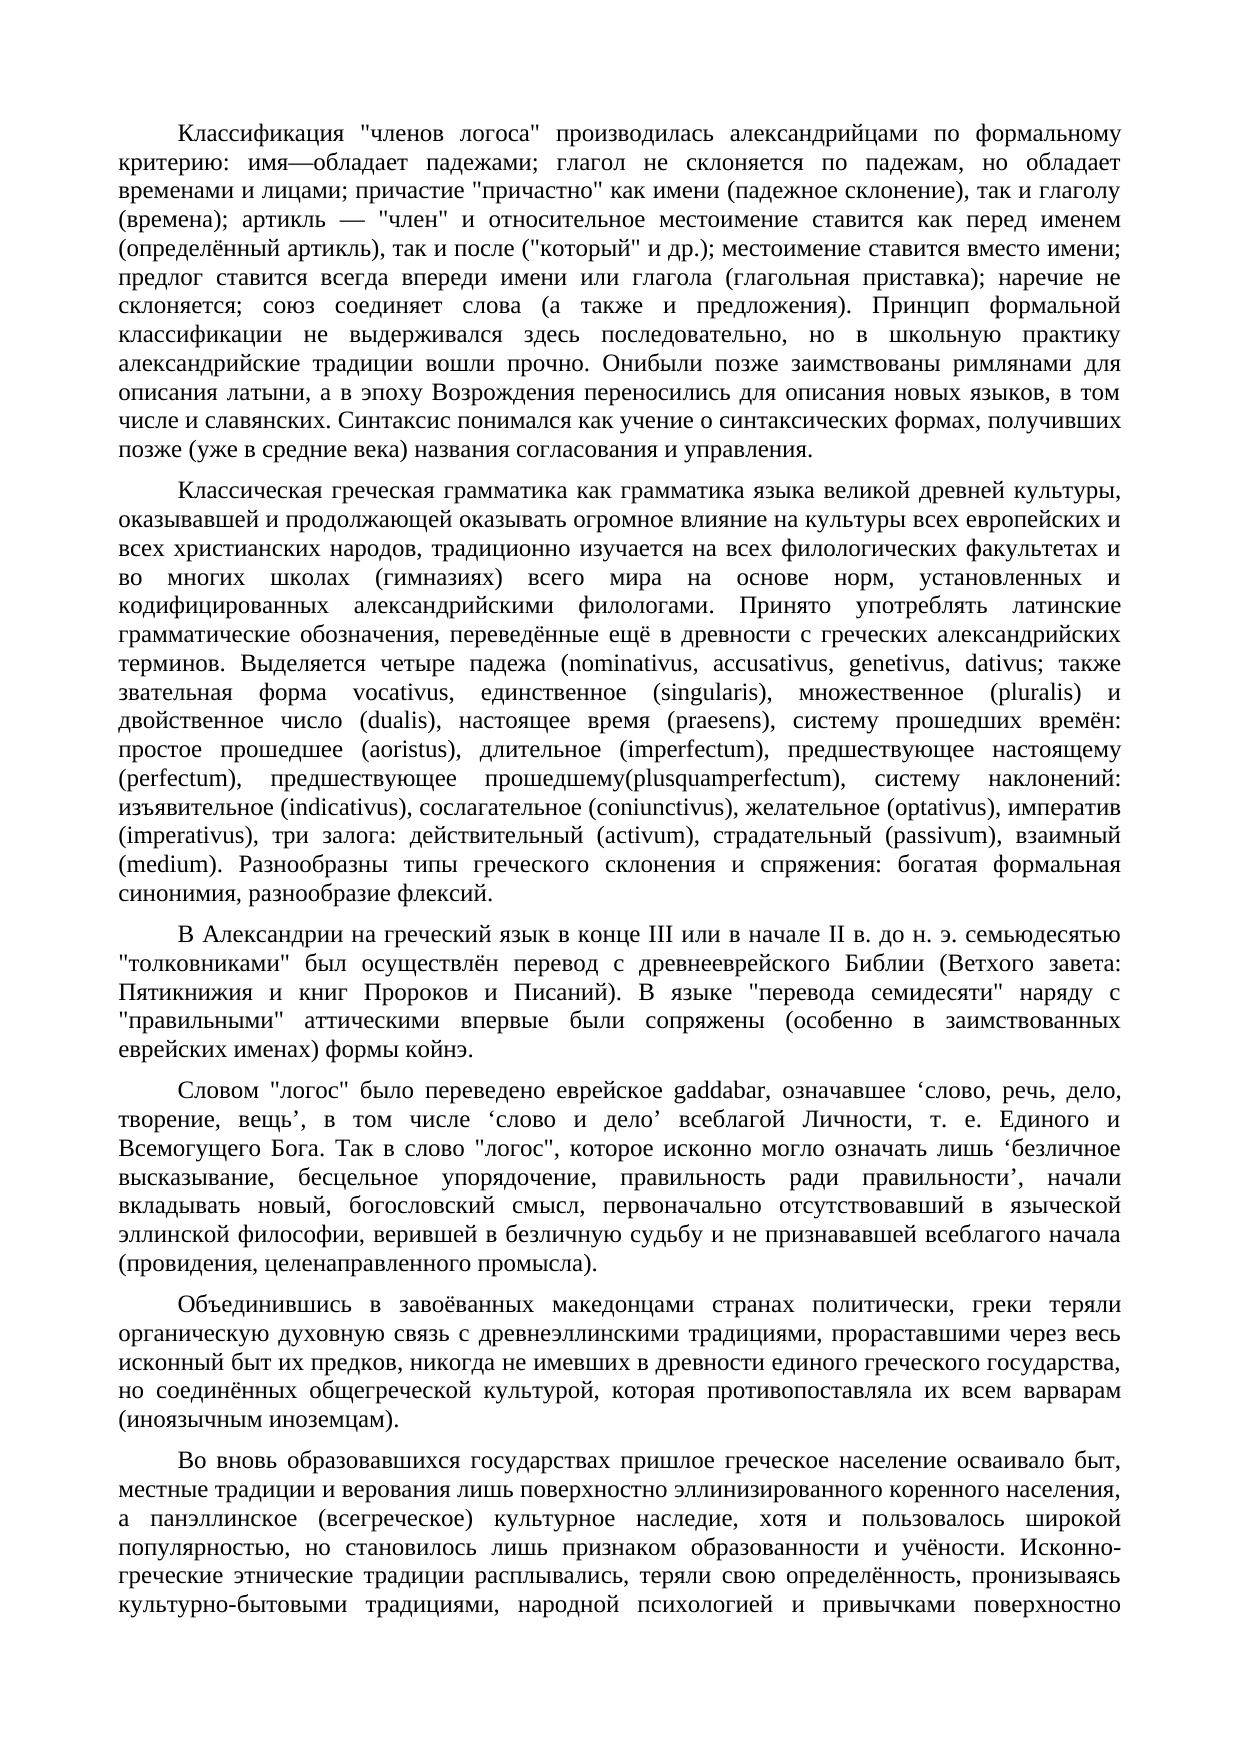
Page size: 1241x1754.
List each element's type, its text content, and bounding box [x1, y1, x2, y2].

text Словом "логос" было переведено еврейское gaddabar, означавшее ‘слово, речь, дело, творение, вещь’, в том числе ‘слово и дело’ всеблагой Личности, т. е. Единого и Всемогущего Бога. Так в слово "логос", которое исконно могло означать лишь ‘безличное высказывание, бесцельное упорядочение, правильность ради правильности’, начали вкладывать новый, богословский смысл, первоначально отсутствовавший в языческой эллинской философии, верившей в безличную судьбу и не признававшей всеблагого начала (провидения, целенаправленного промысла). [118, 1076, 1122, 1277]
text Классификация "членов логоса" производилась александрийцами по формальному критерию: имя—обладает падежами; глагол не склоняется по падежам, но обладает временами и лицами; причастие "причастно" как имени (падежное склонение), так и глаголу (времена); артикль — "член" и относительное местоимение ставится как перед именем (определённый артикль), так и после ("который" и др.); местоимение ставится вместо имени; предлог ставится всегда впереди имени или глагола (глагольная приставка); наречие не склоняется; союз соединяет слова (а также и предложения). Принцип формальной классификации не выдерживался здесь последовательно, но в школьную практику александрийские традиции вошли прочно. Онибыли позже заимствованы римлянами для описания латыни, а в эпоху Возрождения переносились для описания новых языков, в том числе и славянских. Синтаксис понимался как учение о синтаксических формах, получивших позже (уже в средние века) названия согласования и управления. [118, 118, 1122, 463]
text Объединившись в завоёванных македонцами странах политически, греки теряли органическую духовную связь с древнеэллинскими традициями, прораставшими через весь исконный быт их предков, никогда не имевших в древности единого греческого государства, но соединённых общегреческой культурой, которая противопоставляла их всем варварам (иноязычным иноземцам). [118, 1289, 1122, 1433]
text В Александрии на греческий язык в конце III или в начале II в. до н. э. семьюдесятью "толковниками" был осуществлён перевод с древнееврейского Библии (Ветхого завета: Пятикнижия и книг Пророков и Писаний). В языке "перевода семидесяти" наряду с "правильными" аттическими впервые были сопряжены (особенно в заимствованных еврейских именах) формы койнэ. [118, 919, 1122, 1063]
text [118, 1446, 1122, 1618]
text Классическая греческая грамматика как грамматика языка великой древней культуры, оказывавшей и продолжающей оказывать огромное влияние на культуры всех европейских и всех христианских народов, традиционно изучается на всех филологических факультетах и во многих школах (гимназиях) всего мира на основе норм, установленных и кодифицированных александрийскими филологами. Принято употреблять латинские грамматические обозначения, переведённые ещё в древности с греческих александрийских терминов. Выделяется четыре падежа (nominativus, accusativus, genetivus, dativus; также звательная форма vocativus, единственное (singularis), множественное (pluralis) и двойственное число (dualis), настоящее время (praesens), систему прошедших времён: простое прошедшее (aoristus), длительное (imperfectum), предшествующее настоящему (perfectum), предшествующее прошедшему(plusquamperfectum), систему наклонений: изъявительное (indicativus), сослагательное (coniunctivus), желательное (optativus), императив (imperativus), три залога: действительный (activum), страдательный (passivum), взаимный (medium). Разнообразны типы греческого склонения и спряжения: богатая формальная синонимия, разнообразие флексий. [118, 476, 1122, 907]
